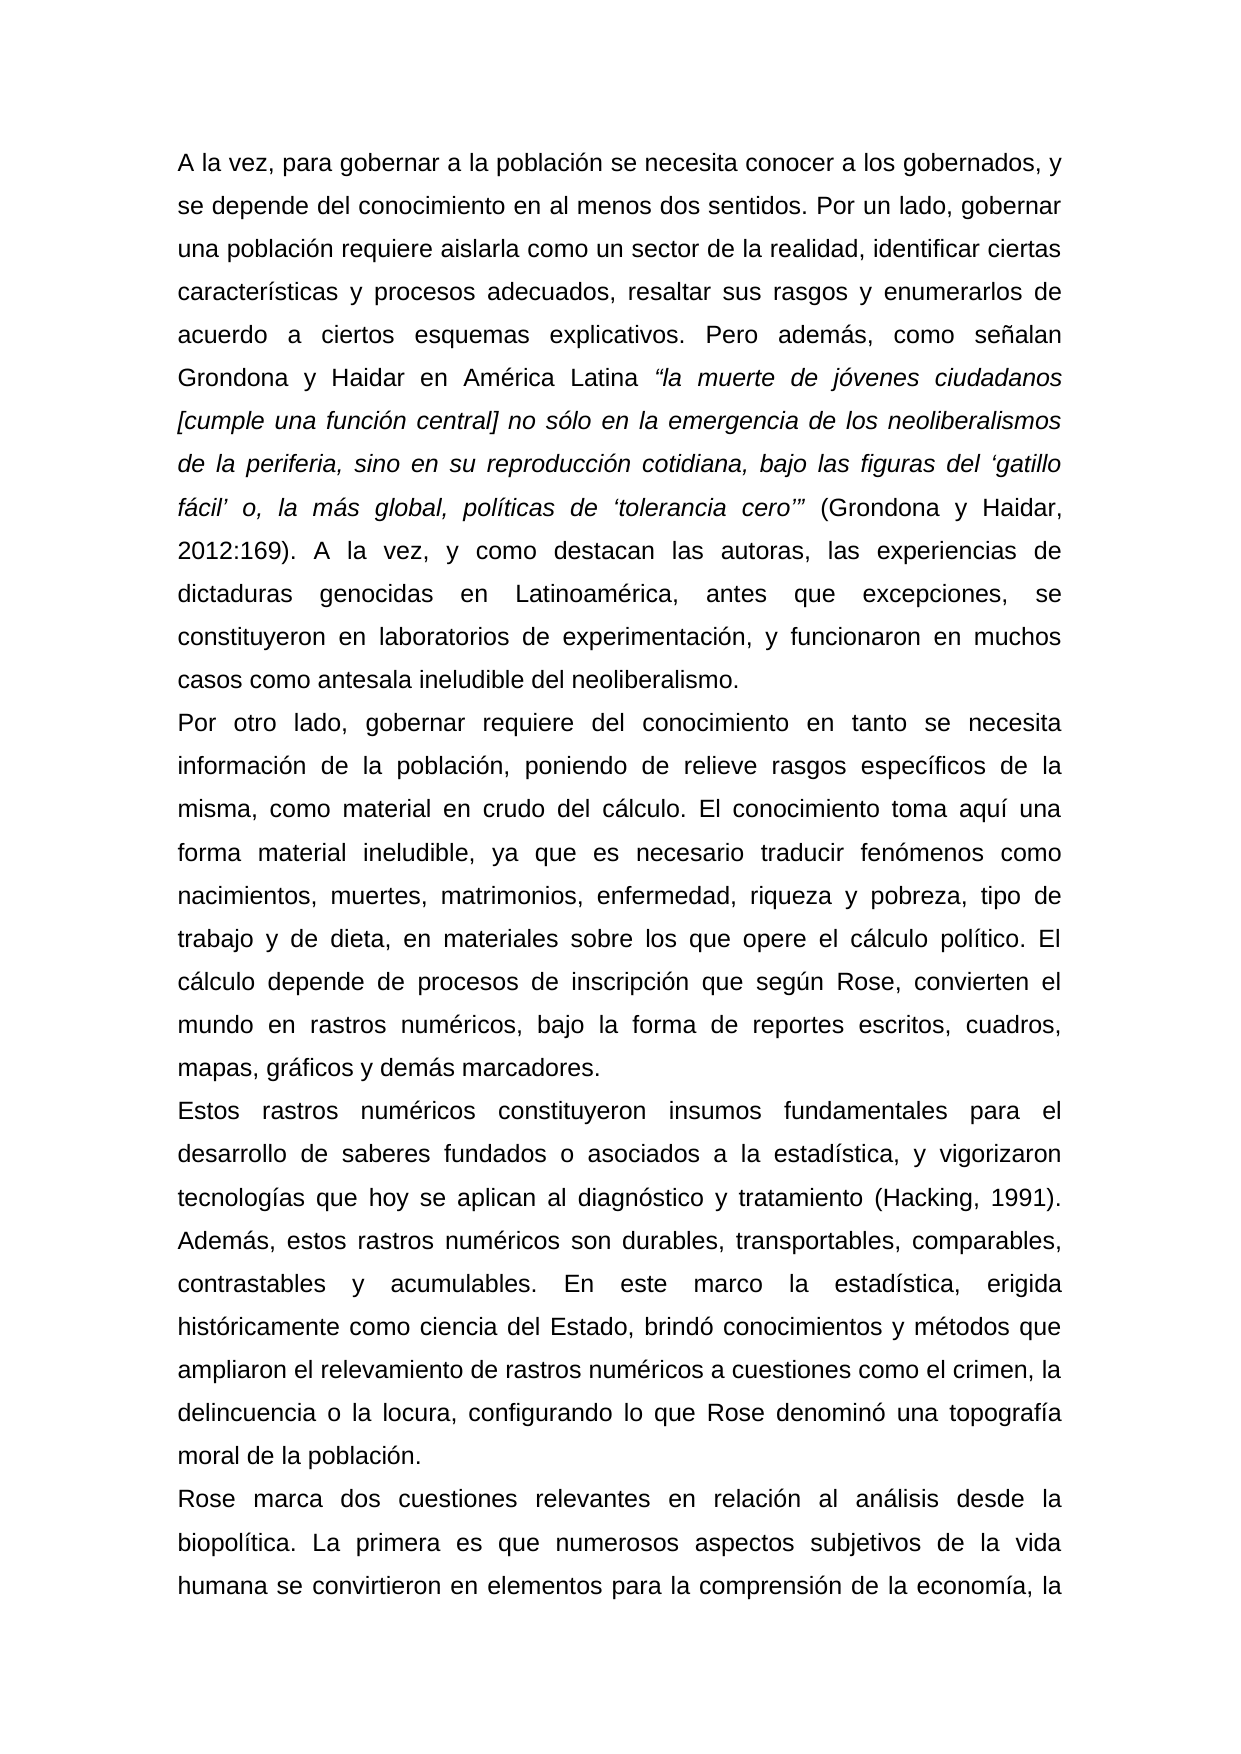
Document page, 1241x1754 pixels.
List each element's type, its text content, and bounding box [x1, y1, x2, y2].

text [177, 1484, 1063, 1599]
text Por otro lado, gobernar requiere del conocimiento en tanto se necesita información de la población, poniendo de relieve rasgos específicos de la misma, como material en crudo del cálculo. El conocimiento toma aquí una forma material ineludible, ya que es necesario traducir fenómenos como nacimientos, muertes, matrimonios, enfermedad, riqueza y pobreza, tipo de trabajo y de dieta, en materiales sobre los que opere el cálculo político. El cálculo depende de procesos de inscripción que según Rose, convierten el mundo en rastros numéricos, bajo la forma de reportes escritos, cuadros, mapas, gráficos y demás marcadores. [177, 708, 1063, 1082]
text Estos rastros numéricos constituyeron insumos fundamentales para el desarrollo de saberes fundados o asociados a la estadística, y vigorizaron tecnologías que hoy se aplican al diagnóstico y tratamiento (Hacking, 1991). Además, estos rastros numéricos son durables, transportables, comparables, contrastables y acumulables. En este marco la estadística, erigida históricamente como ciencia del Estado, brindó conocimientos y métodos que ampliaron el relevamiento de rastros numéricos a cuestiones como el crimen, la delincuencia o la locura, configurando lo que Rose denominó una topografía moral de la población. [177, 1096, 1063, 1470]
text A la vez, para gobernar a la población se necesita conocer a los gobernados, y se depende del conocimiento en al menos dos sentidos. Por un lado, gobernar una población requiere aislarla como un sector de la realidad, identificar ciertas características y procesos adecuados, resaltar sus rasgos y enumerarlos de acuerdo a ciertos esquemas explicativos. Pero además, como señalan Grondona y Haidar en América Latina “la muerte de jóvenes ciudadanos [cumple una función central] no sólo en la emergencia de los neoliberalismos de la periferia, sino en su reproducción cotidiana, bajo las figuras del ‘gatillo fácil’ o, la más global, políticas de ‘tolerancia cero’” (Grondona y Haidar, 2012:169). A la vez, y como destacan las autoras, las experiencias de dictaduras genocidas en Latinoamérica, antes que excepciones, se constituyeron en laboratorios de experimentación, y funcionaron en muchos casos como antesala ineludible del neoliberalismo. [177, 148, 1063, 694]
